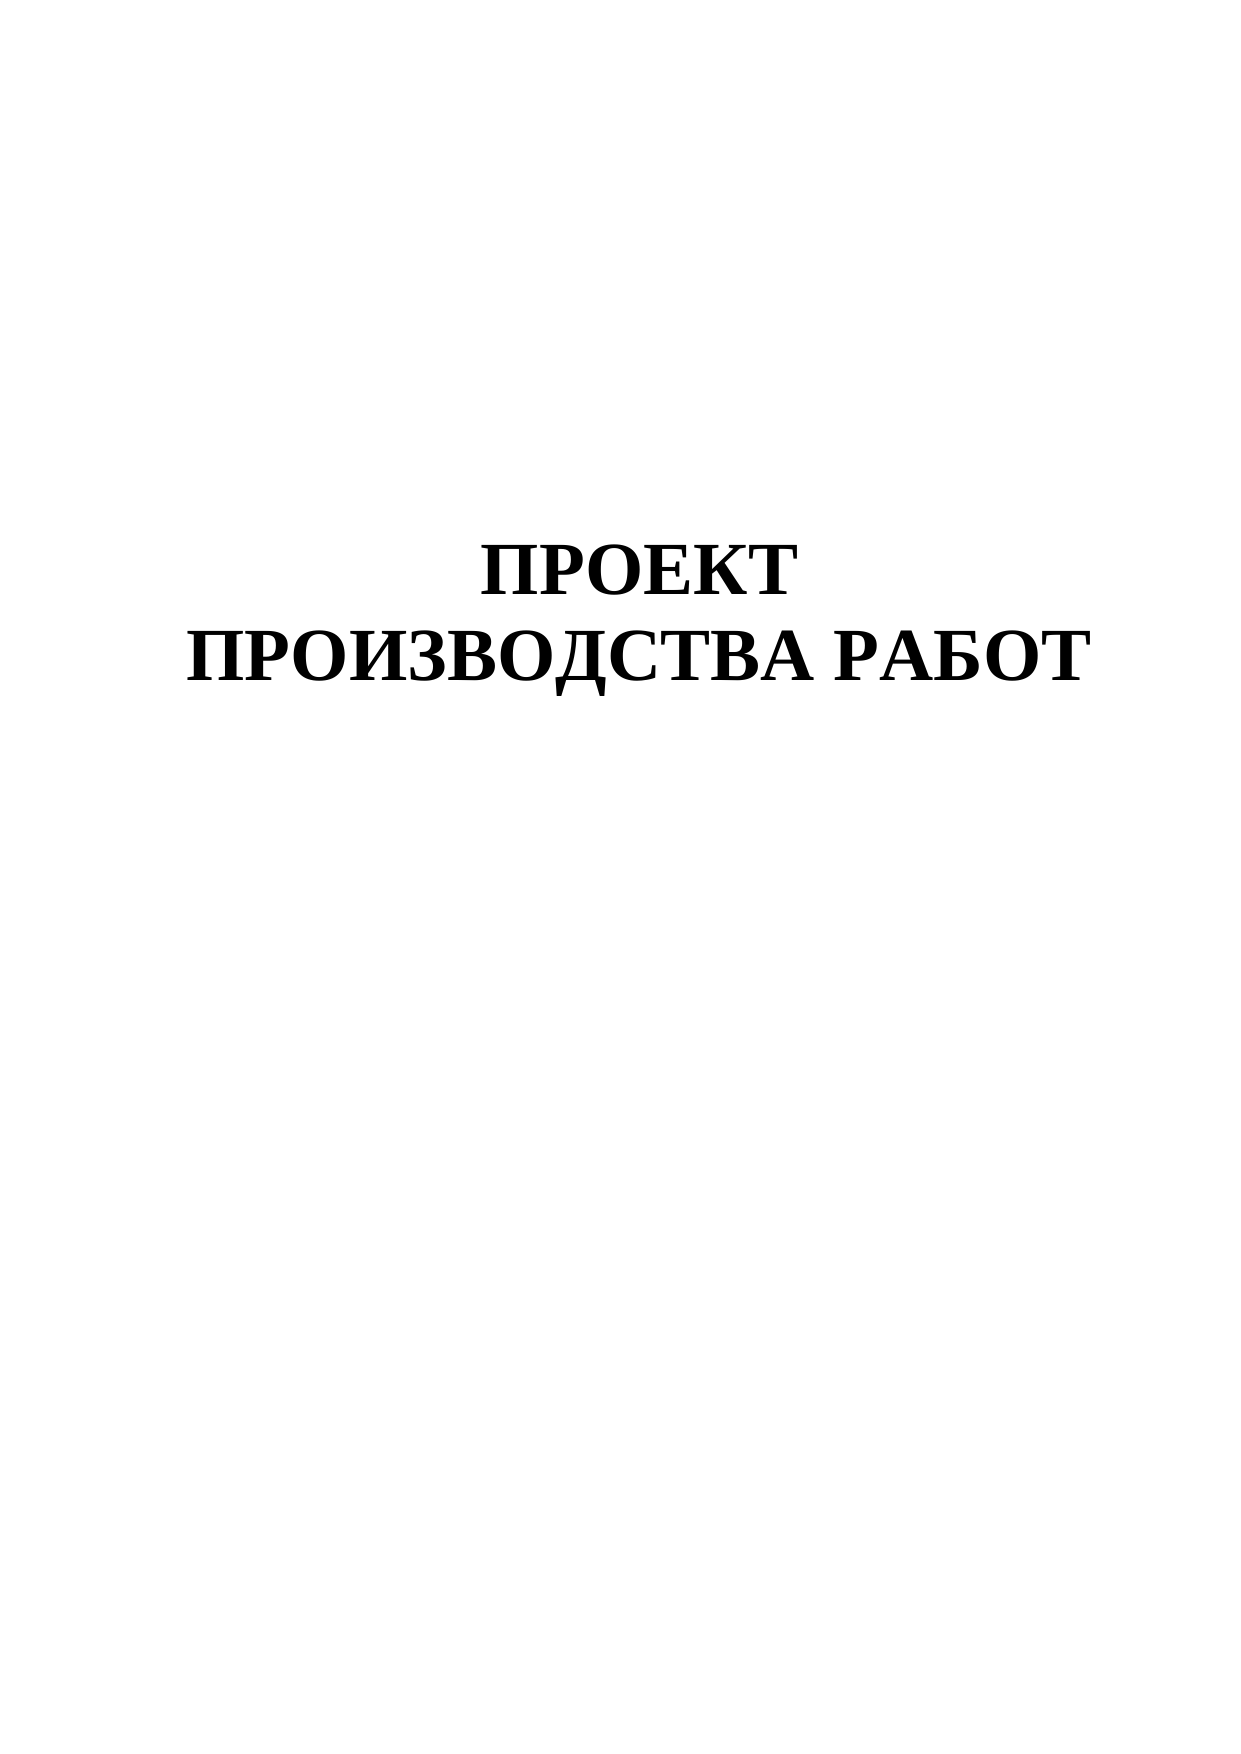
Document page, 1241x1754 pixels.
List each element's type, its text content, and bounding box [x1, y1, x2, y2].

text ПРОИЗВОДСТВА РАБОТ [112, 611, 1166, 697]
text ПРОЕКТ [112, 525, 1166, 611]
